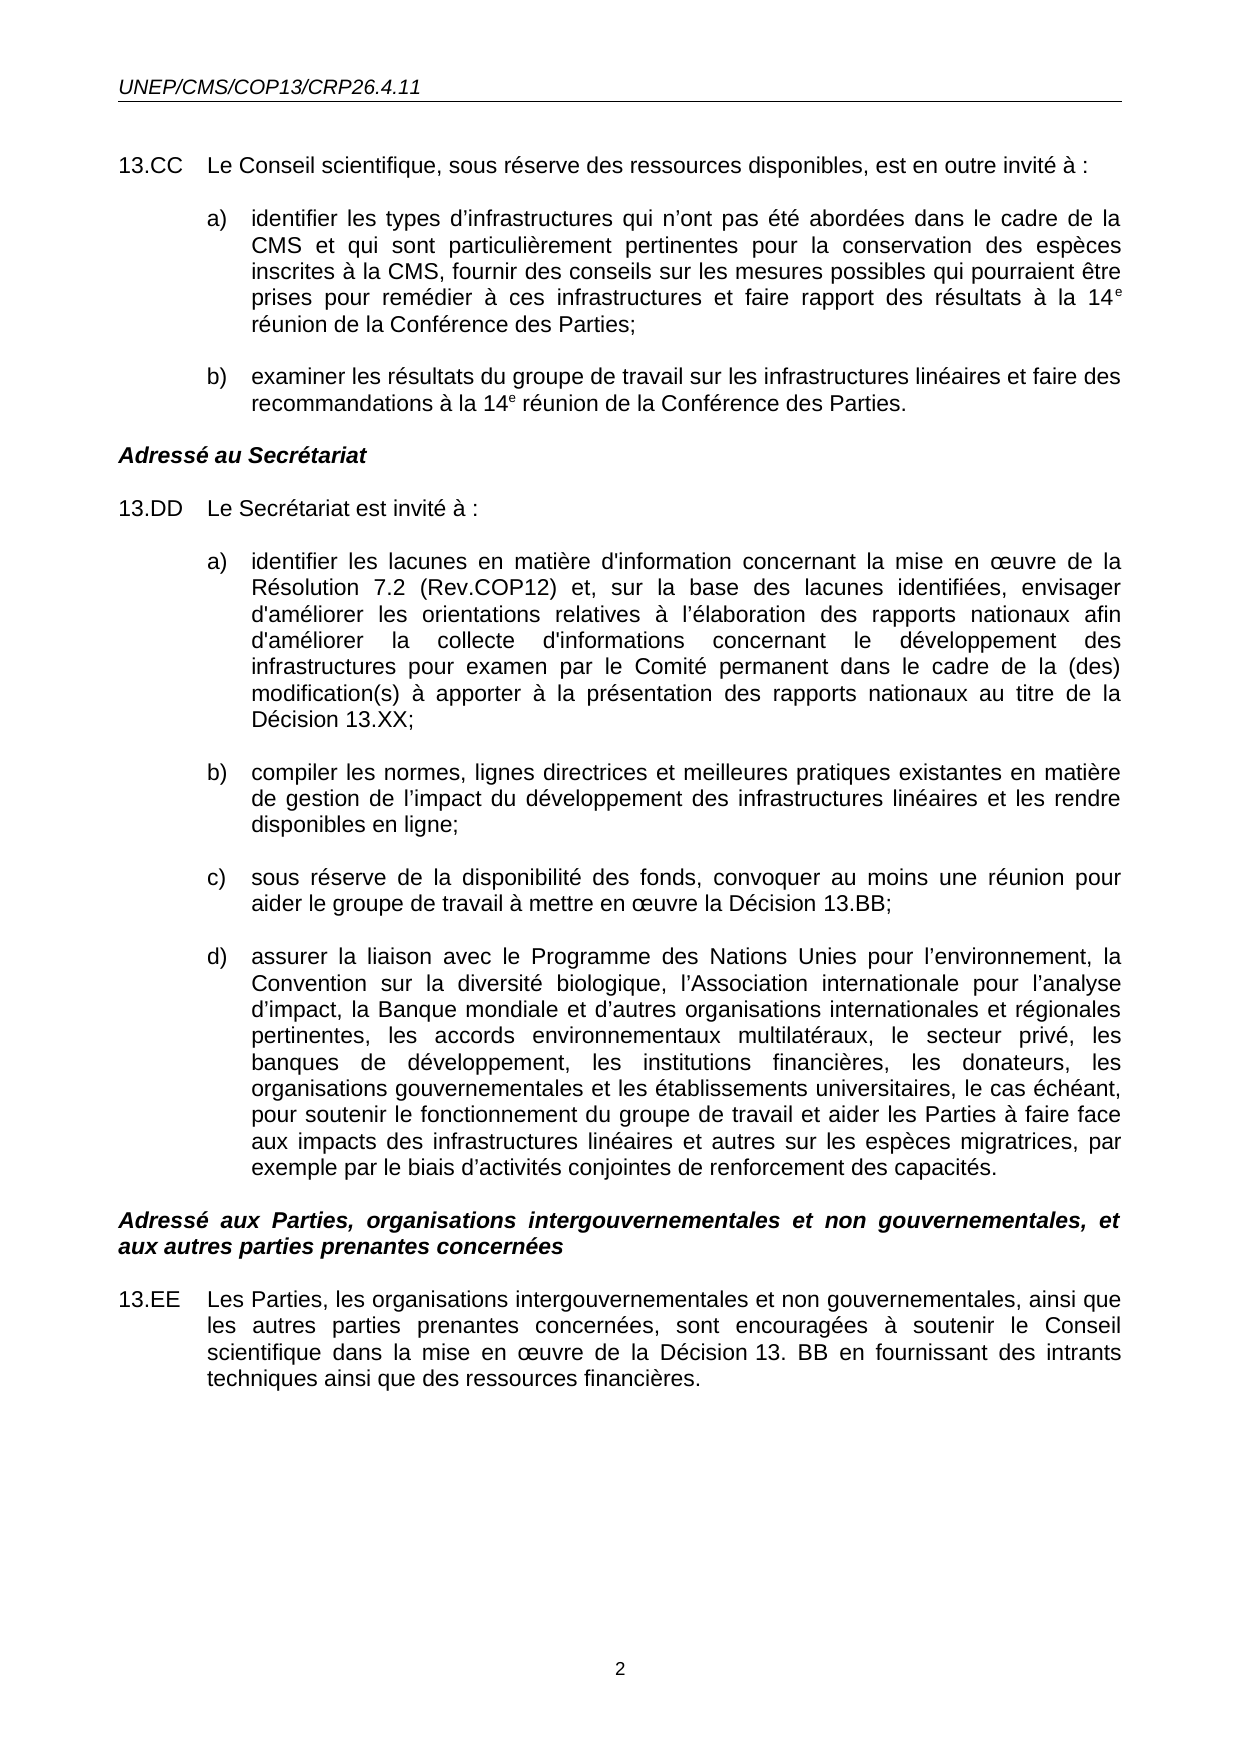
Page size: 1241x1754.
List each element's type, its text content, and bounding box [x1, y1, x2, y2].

list identifier les types d’infrastructures qui n’ont pas été abordées dans le cadre de la CMS et qui sont particulièrement pertinentes pour la conservation des espèces inscrites à la CMS, fournir des conseils sur les mesures possibles qui pourraient être prises pour remédier à ces infrastructures et faire rapport des résultats à la 14e réunion de la Conférence des Parties; [207, 205, 1122, 337]
list sous réserve de la disponibilité des fonds, convoquer au moins une réunion pour aider le groupe de travail à mettre en œuvre la Décision 13.BB; [207, 864, 1122, 917]
text 13.DD Le Secrétariat est invité à : [118, 495, 1122, 521]
list identifier les lacunes en matière d'information concernant la mise en œuvre de la Résolution 7.2 (Rev.COP12) et, sur la base des lacunes identifiées, envisager d'améliorer les orientations relatives à l’élaboration des rapports nationaux afin d'améliorer la collecte d'informations concernant le développement des infrastructures pour examen par le Comité permanent dans le cadre de la (des) modification(s) à apporter à la présentation des rapports nationaux au titre de la Décision 13.XX; [207, 548, 1122, 732]
list examiner les résultats du groupe de travail sur les infrastructures linéaires et faire des recommandations à la 14e réunion de la Conférence des Parties. [207, 363, 1122, 416]
list compiler les normes, lignes directrices et meilleures pratiques existantes en matière de gestion de l’impact du développement des infrastructures linéaires et les rendre disponibles en ligne; [207, 759, 1122, 838]
text Adressé au Secrétariat [118, 442, 1122, 469]
text 13.EE Les Parties, les organisations intergouvernementales et non gouvernementales, ainsi que les autres parties prenantes concernées, sont encouragées à soutenir le Conseil scientifique dans la mise en œuvre de la Décision 13. BB en fournissant des intrants techniques ainsi que des ressources financières. [118, 1286, 1122, 1391]
list assurer la liaison avec le Programme des Nations Unies pour l’environnement, la Convention sur la diversité biologique, l’Association internationale pour l’analyse d’impact, la Banque mondiale et d’autres organisations internationales et régionales pertinentes, les accords environnementaux multilatéraux, le secteur privé, les banques de développement, les institutions financières, les donateurs, les organisations gouvernementales et les établissements universitaires, le cas échéant, pour soutenir le fonctionnement du groupe de travail et aider les Parties à faire face aux impacts des infrastructures linéaires et autres sur les espèces migratrices, par exemple par le biais d’activités conjointes de renforcement des capacités. [207, 943, 1122, 1180]
text 13.CC Le Conseil scientifique, sous réserve des ressources disponibles, est en outre invité à : [118, 152, 1122, 179]
text Adressé aux Parties, organisations intergouvernementales et non gouvernementales, et aux autres parties prenantes concernées [118, 1207, 1122, 1259]
